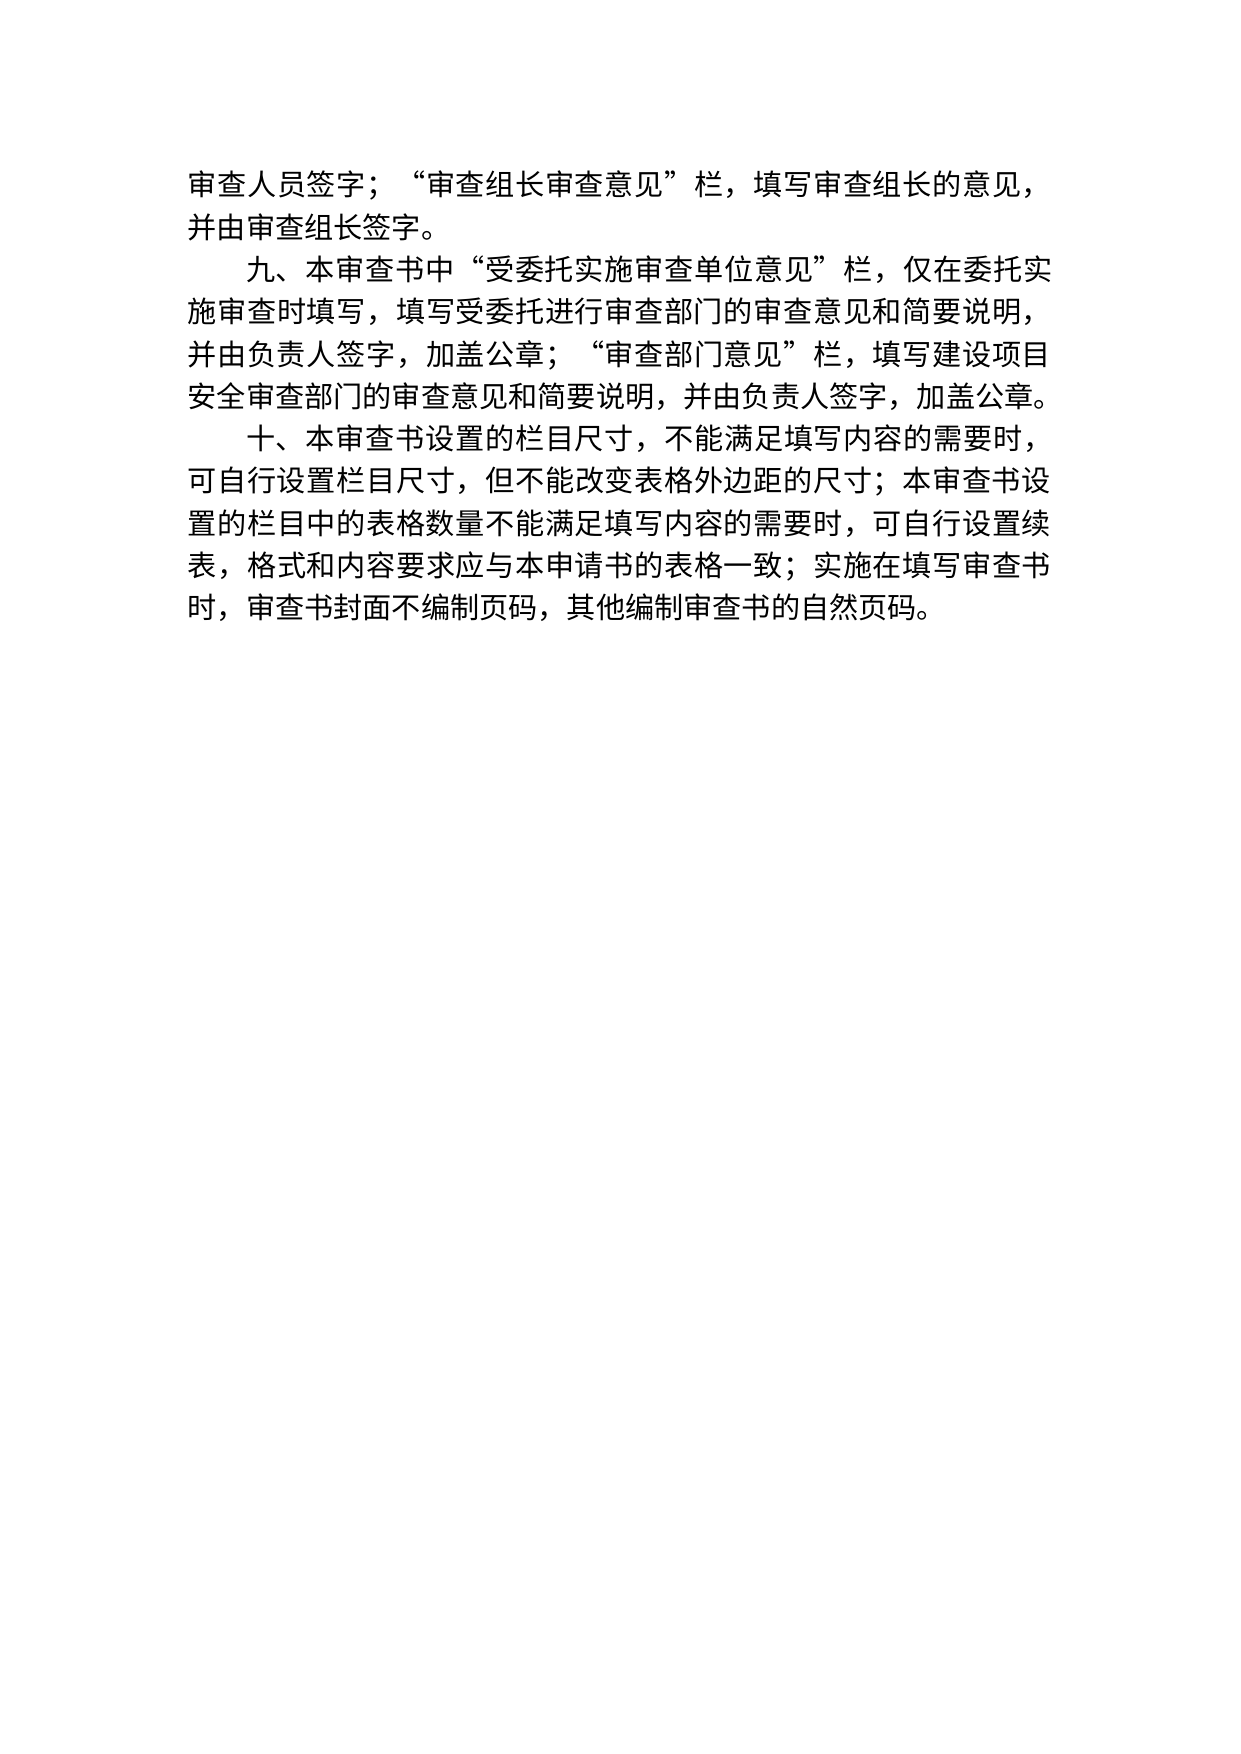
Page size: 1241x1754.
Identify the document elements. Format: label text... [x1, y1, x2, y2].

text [187, 162, 1053, 247]
text 十、本审查书设置的栏目尺寸，不能满足填写内容的需要时，可自行设置栏目尺寸，但不能改变表格外边距的尺寸；本审查书设置的栏目中的表格数量不能满足填写内容的需要时，可自行设置续表，格式和内容要求应与本申请书的表格一致；实施在填写审查书时，审查书封面不编制页码，其他编制审查书的自然页码。 [187, 416, 1053, 627]
text 九、本审查书中“受委托实施审查单位意见”栏，仅在委托实施审查时填写，填写受委托进行审查部门的审查意见和简要说明，并由负责人签字，加盖公章；“审查部门意见”栏，填写建设项目安全审查部门的审查意见和简要说明，并由负责人签字，加盖公章。 [187, 247, 1053, 416]
